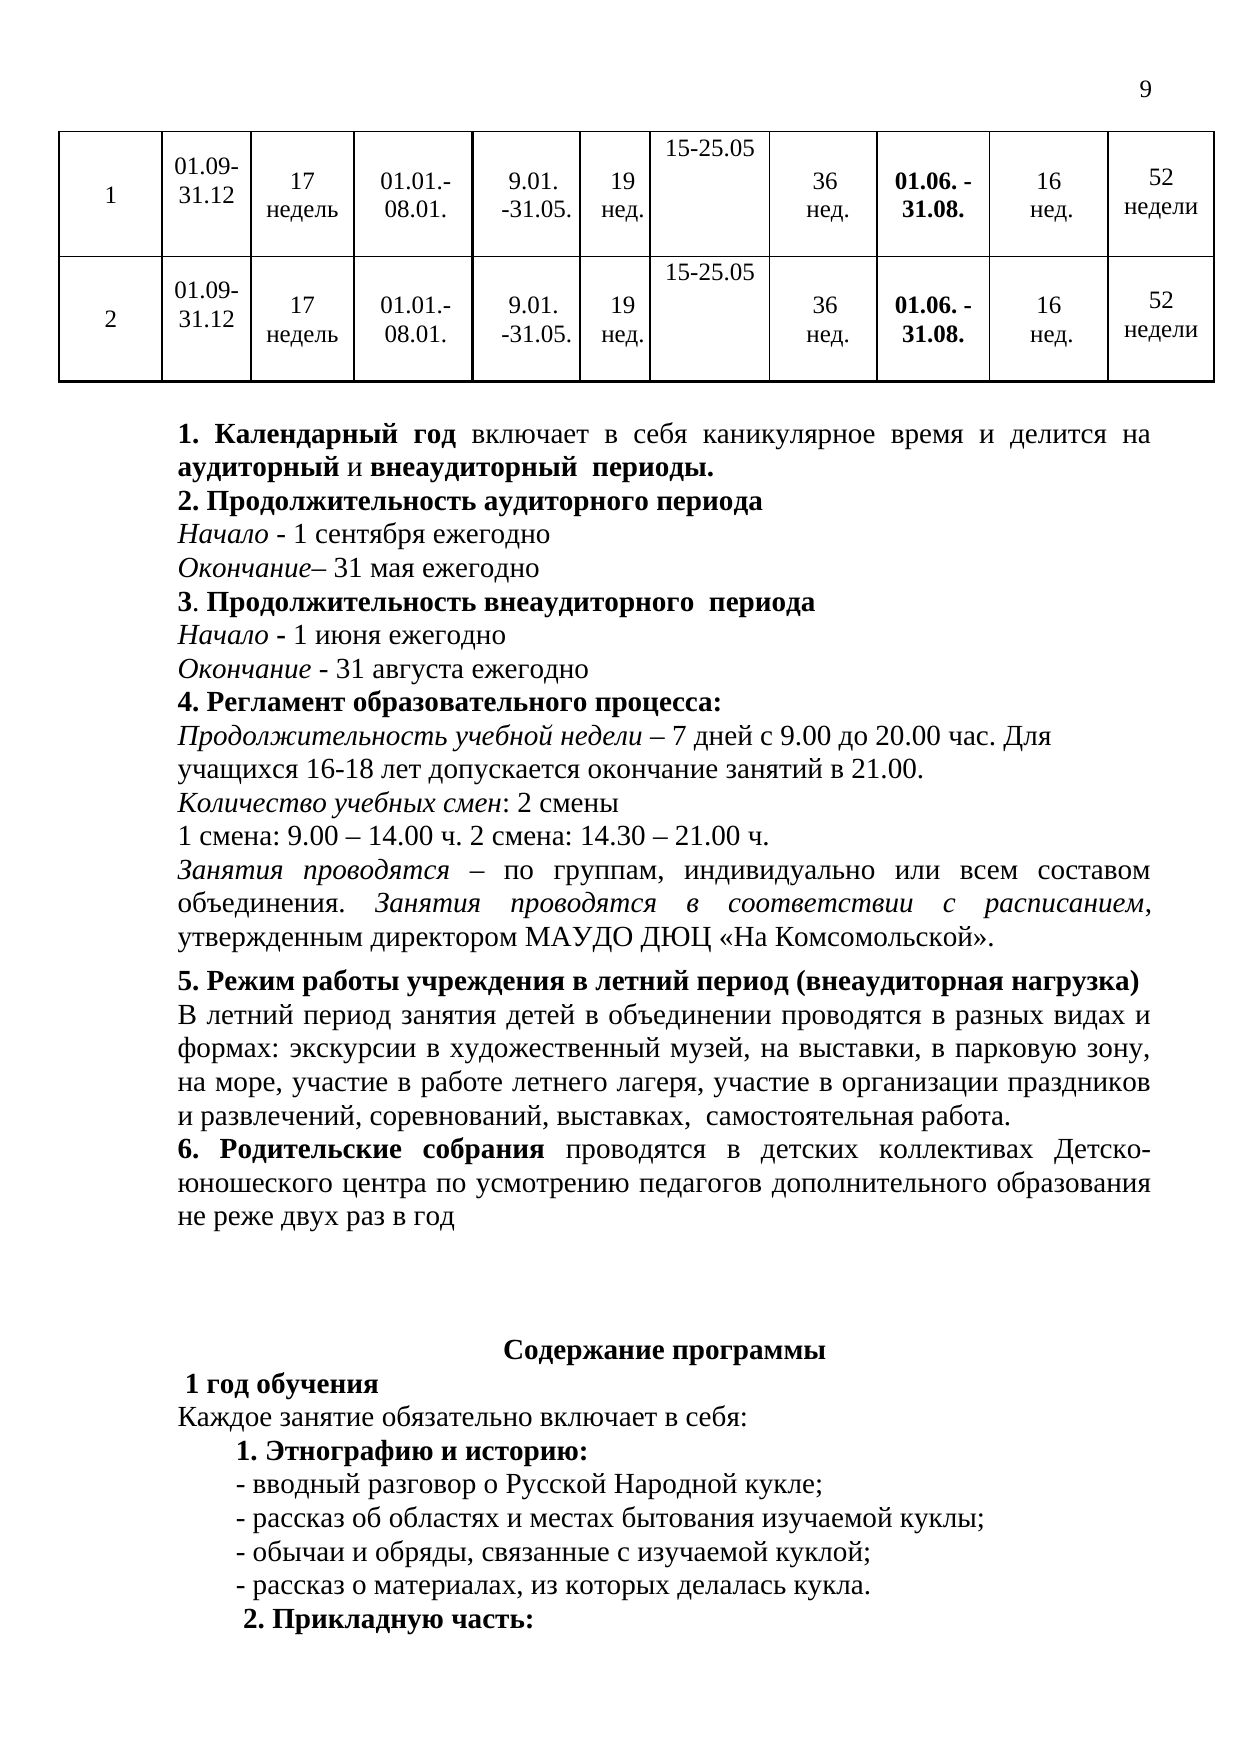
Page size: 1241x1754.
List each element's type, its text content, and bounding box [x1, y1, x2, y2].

table_cell 01.06. - 31.08. [878, 257, 989, 380]
table_cell 01.06. - 31.08. [878, 132, 989, 256]
text Продолжительность учебной недели – 7 дней с 9.00 до 20.00 час. Для учащихся 16-18 лет допускается окончание занятий в 21.00. [177, 718, 1152, 785]
table_cell 19 нед. [581, 257, 649, 380]
table_cell 16 нед. [990, 132, 1107, 256]
text Содержание программы [177, 1332, 1152, 1366]
table_cell 01.09-31.12 [163, 257, 250, 380]
text В летний период занятия детей в объединении проводятся в разных видах и формах: экскурсии в художественный музей, на выставки, в парковую зону, на море, участие в работе летнего лагеря, участие в организации праздников и развлечений, соревнований, выставках, самостоятельная работа. [177, 997, 1152, 1131]
text Каждое занятие обязательно включает в себя: [177, 1399, 1152, 1433]
table_cell 52 недели [1109, 132, 1213, 256]
text 4. Регламент образовательного процесса: [177, 684, 1152, 718]
table_cell 17 недель [252, 257, 353, 380]
table_cell 15-25.05 [651, 132, 769, 256]
table_cell 52 недели [1109, 257, 1213, 380]
table_cell 01.01.-08.01. [355, 257, 471, 380]
text Окончание– 31 мая ежегодно [177, 550, 1152, 584]
text 2. Продолжительность аудиторного периода [177, 483, 1152, 517]
table_cell 1 [60, 132, 161, 256]
table_cell 36 нед. [773, 257, 876, 380]
text Начало - 1 июня ежегодно [177, 617, 1152, 651]
table_cell 36 нед. [773, 132, 876, 256]
table_cell 2 [60, 257, 161, 380]
text 1. Этнографию и историю: [177, 1433, 1152, 1467]
text 2. Прикладную часть: [177, 1601, 1152, 1634]
table_cell 16 нед. [990, 257, 1107, 380]
text 1. Календарный год включает в себя каникулярное время и делится на аудиторный и внеаудиторный периоды. [177, 416, 1152, 483]
text Количество учебных смен: 2 смены [177, 785, 1152, 818]
table_cell 01.01.-08.01. [355, 132, 471, 256]
text 1 год обучения [177, 1366, 1152, 1399]
text - вводный разговор о Русской Народной кукле; [177, 1467, 1152, 1500]
table_cell 9.01. -31.05. [474, 257, 579, 380]
table_cell 9.01. -31.05. [474, 132, 579, 256]
text Начало - 1 сентября ежегодно [177, 517, 1152, 550]
table_cell 15-25.05 [651, 257, 769, 380]
text Окончание - 31 августа ежегодно [177, 651, 1152, 684]
text - обычаи и обряды, связанные с изучаемой куклой; [177, 1534, 1152, 1567]
text 3. Продолжительность внеаудиторного периода [177, 584, 1152, 617]
text 6. Родительские собрания проводятся в детских коллективах Детско-юношеского центра по усмотрению педагогов дополнительного образования не реже двух раз в год [177, 1131, 1152, 1232]
text 1 смена: 9.00 – 14.00 ч. 2 смена: 14.30 – 21.00 ч. [177, 818, 1152, 852]
table_cell 19 нед. [581, 132, 649, 256]
text 5. Режим работы учреждения в летний период (внеаудиторная нагрузка) [177, 963, 1152, 997]
text - рассказ об областях и местах бытования изучаемой куклы; [177, 1500, 1152, 1534]
text - рассказ о материалах, из которых делалась кукла. [177, 1567, 1152, 1601]
table_cell 01.09-31.12 [163, 132, 250, 256]
text Занятия проводятся – по группам, индивидуально или всем составом объединения. Занятия проводятся в соответствии с расписанием, утвержденным директором МАУДО ДЮЦ «На Комсомольской». [177, 852, 1152, 953]
table_cell 17 недель [252, 132, 353, 256]
